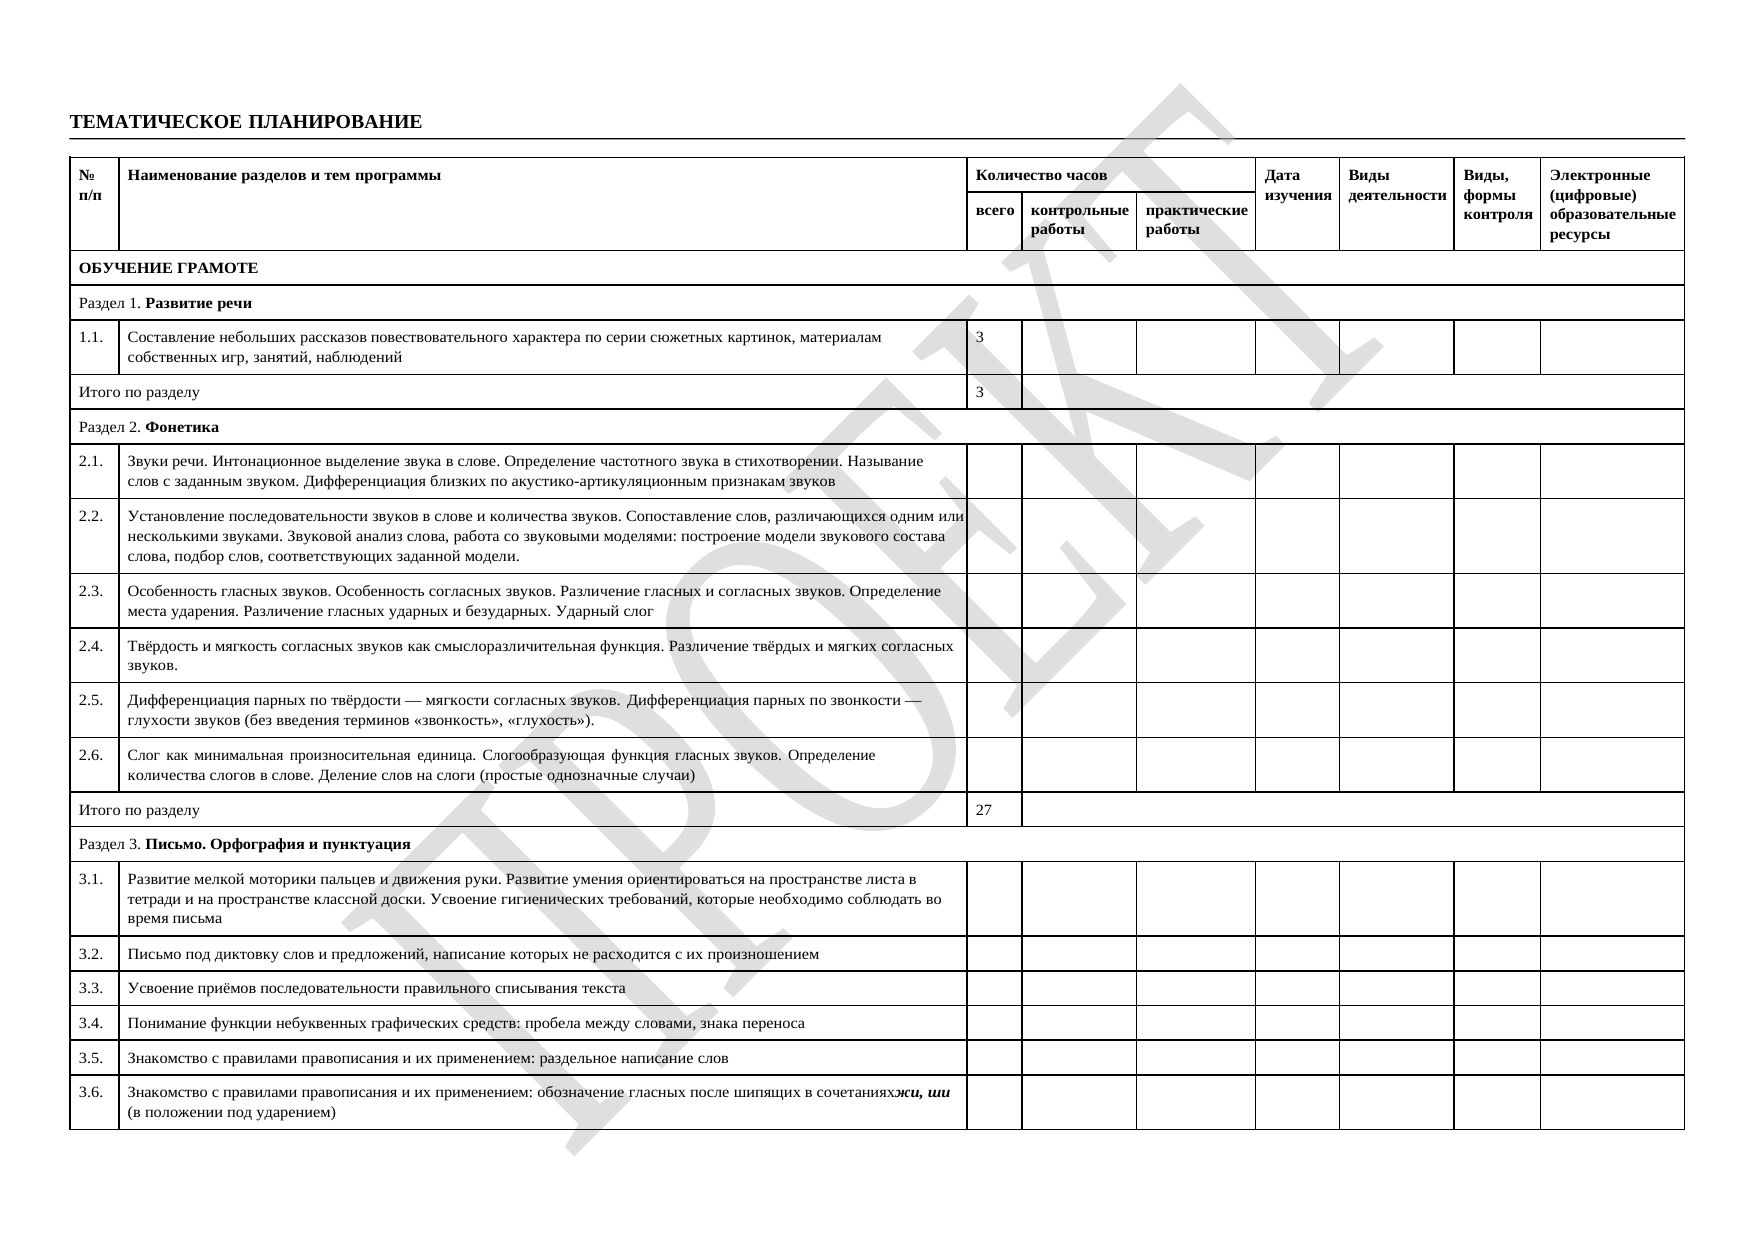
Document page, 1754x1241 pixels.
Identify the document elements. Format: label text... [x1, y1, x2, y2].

table_cell [968, 972, 1021, 1004]
table_cell [1137, 1041, 1255, 1074]
table_cell [1541, 972, 1684, 1004]
table_cell [1541, 738, 1684, 791]
table_cell [1137, 1076, 1255, 1129]
table_cell Дифференциация парных по твёрдости — мягкости согласных звуков. Дифференциация парных по звонкости — глухости звуков (без введения терминов «звонкость», «глухость»). [120, 683, 966, 736]
table_cell Слог как минимальная произносительная единица. Слогообразующая функция гласных звуков. Определение количества слогов в слове. Деление слов на слоги (простые однозначные случаи) [120, 738, 966, 791]
table_cell [1023, 738, 1136, 791]
table_cell [968, 1041, 1021, 1074]
table_cell [1256, 574, 1339, 627]
table_cell [1455, 445, 1540, 498]
table_cell [968, 937, 1021, 970]
table_cell 2.5. [71, 683, 118, 736]
table_cell [1137, 937, 1255, 970]
table_cell [1541, 937, 1684, 970]
table_cell [1256, 445, 1339, 498]
table_cell [1541, 862, 1684, 935]
table_cell Раздел 3. Письмо. Орфография и пунктуация [71, 827, 1684, 861]
table_cell практические работы [1137, 193, 1255, 249]
table_cell [1541, 1076, 1684, 1129]
table_cell [1256, 937, 1339, 970]
table_cell 3.2. [71, 937, 118, 970]
table_cell [1023, 937, 1136, 970]
table_cell 2.2. [71, 499, 118, 572]
table_cell [1541, 574, 1684, 627]
table_cell [1256, 1006, 1339, 1039]
table_cell 3.4. [71, 1006, 118, 1039]
table_cell [1023, 1041, 1136, 1074]
table_cell [1137, 321, 1255, 374]
table_cell [1340, 1006, 1453, 1039]
table_cell 2.6. [71, 738, 118, 791]
table_cell [1340, 862, 1453, 935]
table_cell [1023, 499, 1136, 572]
table_cell [1340, 629, 1453, 682]
table_cell Итого по разделу [71, 375, 966, 408]
table_cell [1455, 738, 1540, 791]
table_cell 2.4. [71, 629, 118, 682]
table_cell [1541, 321, 1684, 374]
table_cell [1340, 445, 1453, 498]
table_cell [1256, 1076, 1339, 1129]
table_cell [1541, 1006, 1684, 1039]
table_cell [1340, 972, 1453, 1004]
table_cell [1455, 972, 1540, 1004]
table_cell [1023, 793, 1684, 826]
table_cell [1340, 738, 1453, 791]
table_cell [1023, 375, 1684, 408]
table_cell [1023, 1076, 1136, 1129]
table_cell 3.5. [71, 1041, 118, 1074]
table_cell 2.1. [71, 445, 118, 498]
table_cell [1023, 445, 1136, 498]
table_cell Раздел 2. Фонетика [71, 410, 1684, 443]
table_cell [1256, 1041, 1339, 1074]
table_cell Установление последовательности звуков в слове и количества звуков. Сопоставление слов, различающихся одним или несколькими звуками. Звуковой анализ слова, работа со звуковыми моделями: построение модели звукового состава слова, подбор слов, соответствующих заданной модели. [120, 499, 966, 572]
table_cell [1340, 1076, 1453, 1129]
table_cell [1340, 499, 1453, 572]
table_header Электронные (цифровые) образовательные ресурсы [1541, 158, 1684, 249]
table_cell [968, 862, 1021, 935]
table_cell [1455, 862, 1540, 935]
table_cell [1256, 629, 1339, 682]
table_header Дата изучения [1256, 158, 1339, 249]
table_cell [1541, 683, 1684, 736]
table_header № п/п [71, 158, 118, 249]
table_cell Усвоение приёмов последовательности правильного списывания текста [120, 972, 966, 1004]
table_cell Раздел 1. Развитие речи [71, 286, 1684, 319]
table_cell [968, 683, 1021, 736]
table_cell [1455, 937, 1540, 970]
table_header Количество часов [968, 158, 1255, 191]
table_cell [1137, 629, 1255, 682]
table_cell [1023, 1006, 1136, 1039]
table_cell [1256, 321, 1339, 374]
table_cell 3.6. [71, 1076, 118, 1129]
table_cell [1455, 499, 1540, 572]
table_cell [968, 1076, 1021, 1129]
table_cell [1023, 574, 1136, 627]
table_cell [1340, 321, 1453, 374]
table_cell [968, 445, 1021, 498]
text ТЕМАТИЧЕСКОЕ ПЛАНИРОВАНИЕ [69, 110, 1698, 132]
table_cell 27 [968, 793, 1021, 826]
table_cell [1455, 574, 1540, 627]
table_cell 2.3. [71, 574, 118, 627]
table_cell [1256, 862, 1339, 935]
table_header Наименование разделов и тем программы [120, 158, 966, 249]
table_cell [1541, 1041, 1684, 1074]
table_cell Развитие мелкой моторики пальцев и движения руки. Развитие умения ориентироваться на пространстве листа в тетради и на пространстве классной доски. Усвоение гигиенических требований, которые необходимо соблюдать во время письма [120, 862, 966, 935]
table_cell [1541, 445, 1684, 498]
table_cell контрольные работы [1023, 193, 1136, 249]
table_cell 3.3. [71, 972, 118, 1004]
table_cell Письмо под диктовку слов и предложений, написание которых не расходится с их произношением [120, 937, 966, 970]
table_cell [1455, 1006, 1540, 1039]
table_cell [1455, 1076, 1540, 1129]
table_cell [1455, 1041, 1540, 1074]
table_cell [1340, 1041, 1453, 1074]
table_cell [968, 574, 1021, 627]
table_cell [1256, 972, 1339, 1004]
table_cell Знакомство с правилами правописания и их применением: раздельное написание слов [120, 1041, 966, 1074]
table_cell 3.1. [71, 862, 118, 935]
table_cell [1256, 683, 1339, 736]
table_header Виды деятельности [1340, 158, 1453, 249]
table_cell [1023, 629, 1136, 682]
table_cell [968, 738, 1021, 791]
table_cell [1340, 683, 1453, 736]
table_cell Итого по разделу [71, 793, 966, 826]
table_cell [1137, 862, 1255, 935]
table_cell [1256, 499, 1339, 572]
table_cell [1023, 683, 1136, 736]
table_cell [1137, 683, 1255, 736]
table_cell [1137, 972, 1255, 1004]
table_cell [1137, 574, 1255, 627]
table_cell [1455, 683, 1540, 736]
table_cell 1.1. [71, 321, 118, 374]
table_cell Особенность гласных звуков. Особенность согласных звуков. Различение гласных и согласных звуков. Определение места ударения. Различение гласных ударных и безударных. Ударный слог [120, 574, 966, 627]
table_cell Знакомство с правилами правописания и их применением: обозначение гласных после шипящих в сочетанияхжи, ши (в положении под ударением) [120, 1076, 966, 1129]
table_cell [968, 499, 1021, 572]
table_cell Понимание функции небуквенных графических средств: пробела между словами, знака переноса [120, 1006, 966, 1039]
table_cell всего [968, 193, 1021, 249]
table_cell [1137, 1006, 1255, 1039]
table_cell 3 [968, 321, 1021, 374]
table_cell [1455, 629, 1540, 682]
table_cell [1256, 738, 1339, 791]
table_cell Звуки речи. Интонационное выделение звука в слове. Определение частотного звука в стихотворении. Называние слов с заданным звуком. Дифференциация близких по акустико-артикуляционным признакам звуков [120, 445, 966, 498]
table_cell 3 [968, 375, 1021, 408]
table_cell Составление небольших рассказов повествовательного характера по серии сюжетных картинок, материалам собственных игр, занятий, наблюдений [120, 321, 966, 374]
table_cell ОБУЧЕНИЕ ГРАМОТЕ [71, 251, 1684, 284]
table_cell [1023, 972, 1136, 1004]
table_cell [1541, 499, 1684, 572]
table_header Виды, формы контроля [1455, 158, 1540, 249]
table_cell [968, 1006, 1021, 1039]
table_cell [1023, 321, 1136, 374]
table_cell [1340, 937, 1453, 970]
table_cell [1023, 862, 1136, 935]
table_cell Твёрдость и мягкость согласных звуков как смыслоразличительная функция. Различение твёрдых и мягких согласных звуков. [120, 629, 966, 682]
table_cell [1137, 738, 1255, 791]
table_cell [1137, 499, 1255, 572]
table_cell [1541, 629, 1684, 682]
table_cell [1137, 445, 1255, 498]
table_cell [1455, 321, 1540, 374]
table_cell [968, 629, 1021, 682]
table_cell [1340, 574, 1453, 627]
